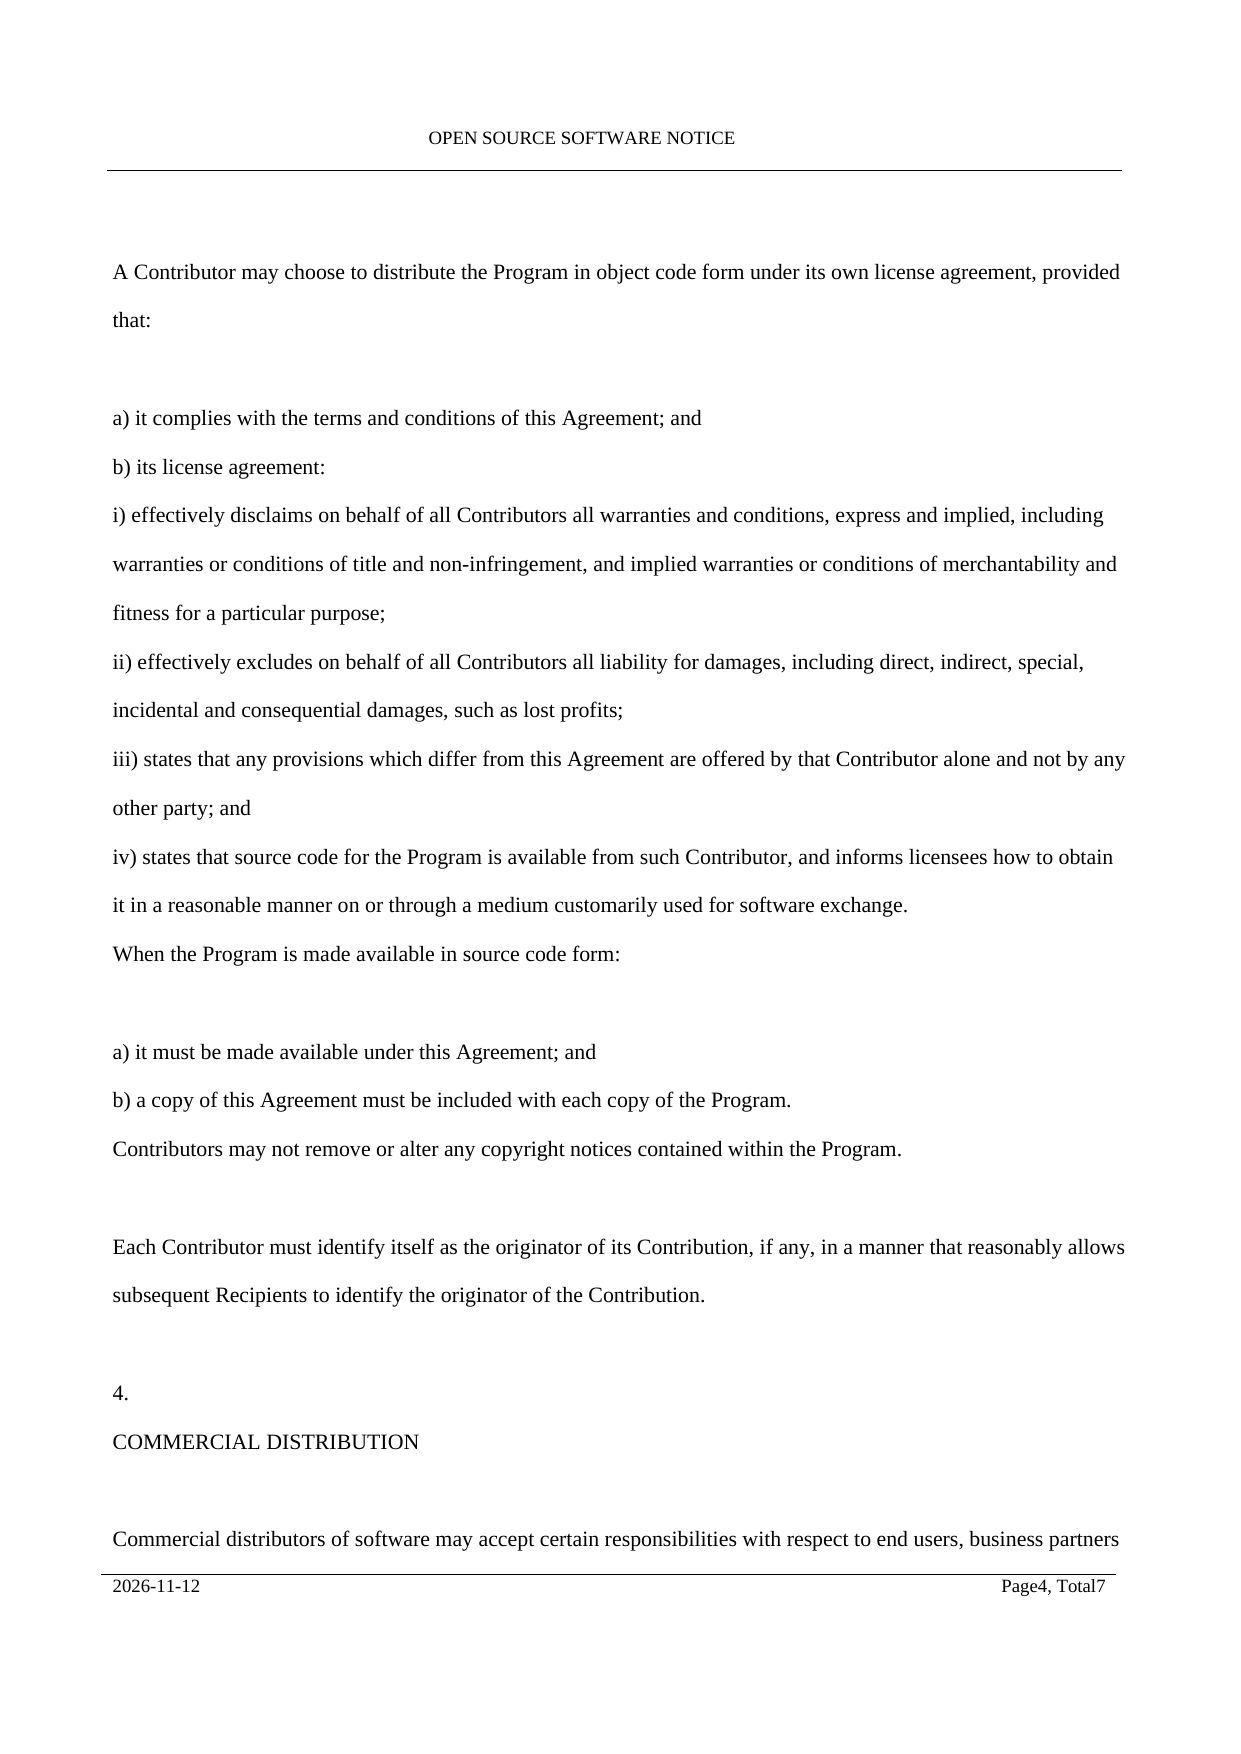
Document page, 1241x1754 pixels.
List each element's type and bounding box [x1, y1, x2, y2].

text [112, 206, 1128, 1555]
